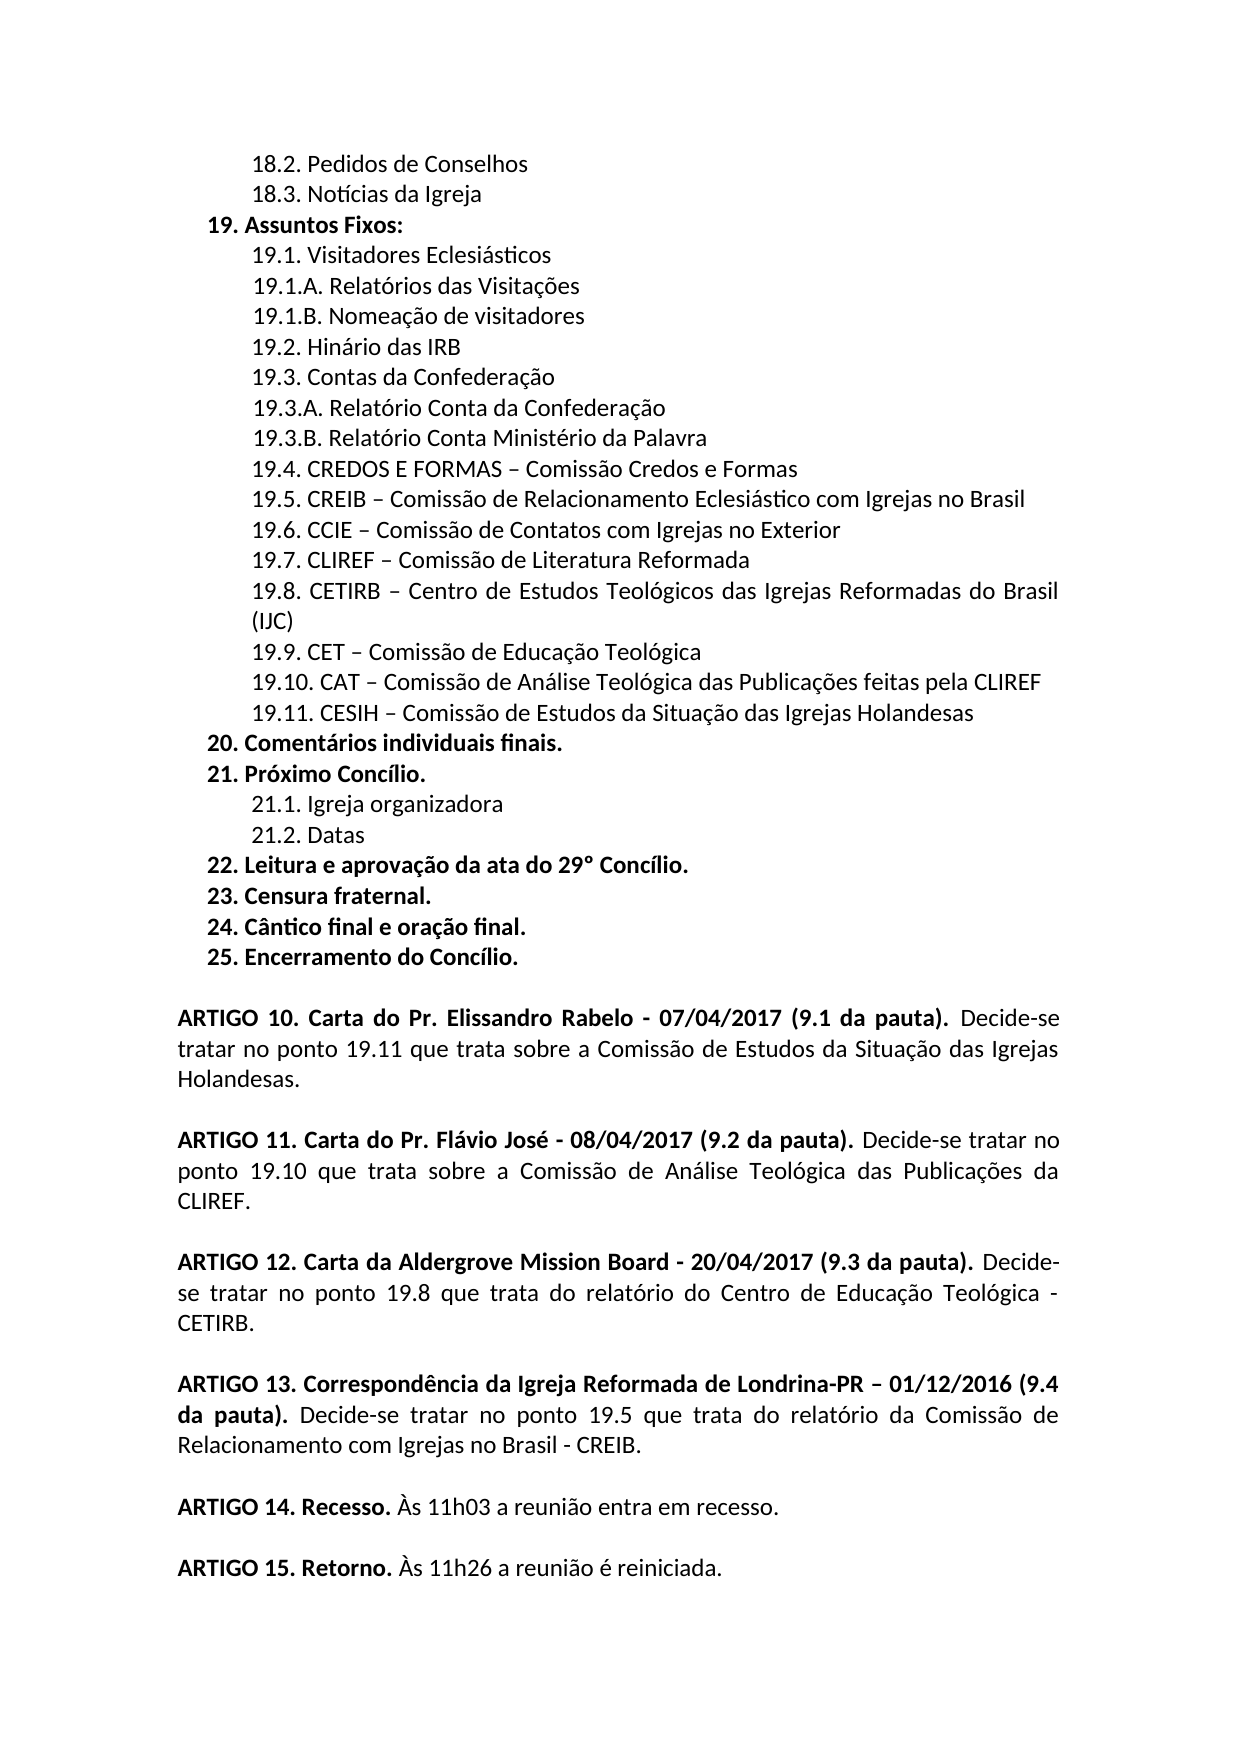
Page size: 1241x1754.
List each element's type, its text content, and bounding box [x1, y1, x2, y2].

text 19.1.A. Relatórios das Visitações [177, 270, 1060, 300]
text 19.5. CREIB – Comissão de Relacionamento Eclesiástico com Igrejas no Brasil [251, 483, 1060, 514]
text 23. Censura fraternal. [207, 880, 1060, 911]
text 19.8. CETIRB – Centro de Estudos Teológicos das Igrejas Reformadas do Brasil (IJC) [251, 575, 1060, 636]
text ARTIGO 11. Carta do Pr. Flávio José - 08/04/2017 (9.2 da pauta). Decide-se tratar no ponto 19.10 que trata sobre a Comissão de Análise Teológica das Publicações da CLIREF. [177, 1124, 1060, 1216]
text 19.3.B. Relatório Conta Ministério da Palavra [177, 422, 1060, 453]
text 19.10. CAT – Comissão de Análise Teológica das Publicações feitas pela CLIREF [251, 667, 1060, 697]
text ARTIGO 14. Recesso. Às 11h03 a reunião entra em recesso. [177, 1491, 1060, 1521]
text 22. Leitura e aprovação da ata do 29º Concílio. [207, 850, 1060, 880]
text 19.1. Visitadores Eclesiásticos [251, 239, 1060, 270]
text 19.1.B. Nomeação de visitadores [177, 300, 1060, 331]
text 19.3.A. Relatório Conta da Confederação [177, 392, 1060, 422]
text 24. Cântico final e oração final. [207, 911, 1060, 941]
text 18.2. Pedidos de Conselhos [251, 148, 1060, 178]
text 19.9. CET – Comissão de Educação Teológica [251, 636, 1060, 667]
text ARTIGO 13. Correspondência da Igreja Reformada de Londrina-PR – 01/12/2016 (9.4 da pauta). Decide-se tratar no ponto 19.5 que trata do relatório da Comissão de Relacionamento com Igrejas no Brasil - CREIB. [177, 1368, 1060, 1460]
text 19.11. CESIH – Comissão de Estudos da Situação das Igrejas Holandesas [251, 697, 1060, 728]
text 19.4. CREDOS E FORMAS – Comissão Credos e Formas [251, 453, 1060, 483]
text ARTIGO 12. Carta da Aldergrove Mission Board - 20/04/2017 (9.3 da pauta). Decide-se tratar no ponto 19.8 que trata do relatório do Centro de Educação Teológica - CETIRB. [177, 1246, 1060, 1338]
text 19.7. CLIREF – Comissão de Literatura Reformada [251, 544, 1060, 575]
text 19.6. CCIE – Comissão de Contatos com Igrejas no Exterior [251, 514, 1060, 544]
text 21.2. Datas [251, 819, 1060, 850]
text 18.3. Notícias da Igreja [251, 178, 1060, 209]
text 19.2. Hinário das IRB [251, 331, 1060, 361]
text 21.1. Igreja organizadora [251, 789, 1060, 819]
text ARTIGO 15. Retorno. Às 11h26 a reunião é reiniciada. [177, 1552, 1060, 1582]
text ARTIGO 10. Carta do Pr. Elissandro Rabelo - 07/04/2017 (9.1 da pauta). Decide-se tratar no ponto 19.11 que trata sobre a Comissão de Estudos da Situação das Igrejas Holandesas. [177, 1002, 1060, 1094]
text 19. Assuntos Fixos: [207, 209, 1060, 239]
text 20. Comentários individuais finais. [207, 728, 1060, 758]
text 25. Encerramento do Concílio. [207, 941, 1060, 972]
text 19.3. Contas da Confederação [251, 361, 1060, 392]
text 21. Próximo Concílio. [207, 758, 1060, 789]
